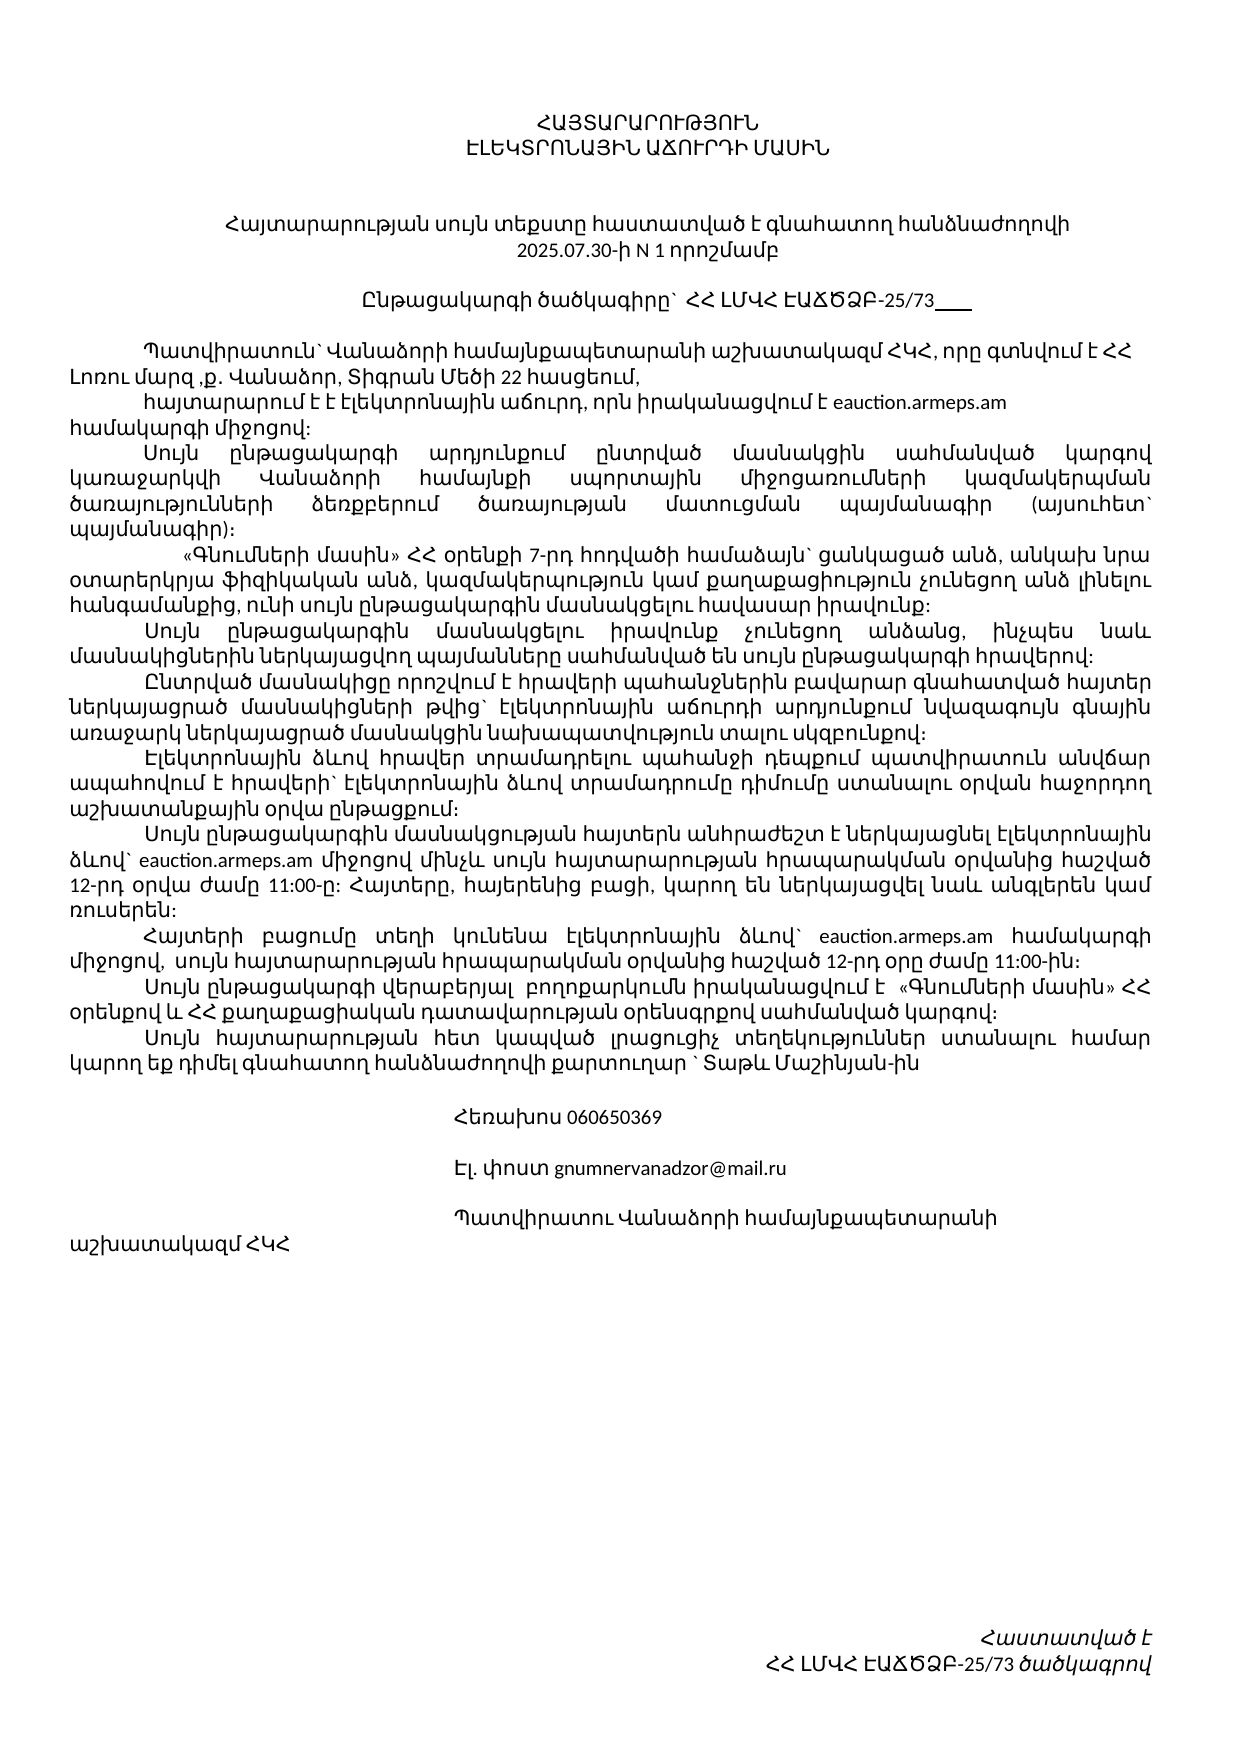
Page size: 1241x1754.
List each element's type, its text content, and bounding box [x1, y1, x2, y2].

text Հաստատված է [69, 1625, 1152, 1651]
text Հայտերի բացումը տեղի կունենա էլեկտրոնային ձևով` eauction.armeps.am համակարգի միջոցով, սույն հայտարարության հրապարակման օրվանից հաշված 12-րդ օրը ժամը 11:00-ին։ [69, 923, 1152, 974]
text «Գնումների մասին» ՀՀ օրենքի 7-րդ հոդվածի համաձայն` ցանկացած անձ, անկախ նրա օտարերկրյա ֆիզիկական անձ, կազմակերպություն կամ քաղաքացիություն չունեցող անձ լինելու հանգամանքից, ունի սույն ընթացակարգին մասնակցելու հավասար իրավունք: [69, 542, 1152, 618]
text Հայտարարության սույն տեքստը հաստատված է գնահատող հանձնաժողովի [69, 211, 1152, 237]
text Պատվիրատուն` Վանաձորի համայնքապետարանի աշխատակազմ ՀԿՀ, որը գտնվում է ՀՀ Լոռու մարզ ,ք․ Վանաձոր, Տիգրան Մեծի 22 հասցեում, [69, 338, 1152, 389]
text Սույն հայտարարության հետ կապված լրացուցիչ տեղեկություններ ստանալու համար կարող եք դիմել գնահատող հանձնաժողովի քարտուղար ` Տաթև Մաշինյան-ին [69, 1025, 1152, 1076]
text հայտարարում է է էլեկտրոնային աճուրդ, որն իրականացվում է eauction.armeps.am համակարգի միջոցով: [69, 389, 1152, 440]
text 2025.07.30 -ի N 1 որոշմամբ [69, 237, 1152, 262]
text Սույն ընթացակարգի վերաբերյալ բողոքարկումն իրականացվում է «Գնումների մասին» ՀՀ օրենքով և ՀՀ քաղաքացիական դատավարության օրենսգրքով սահմանված կարգով։ [69, 974, 1152, 1025]
text Ընթացակարգի ծածկագիրը` ՀՀ ԼՄՎՀ ԷԱՃԾՁԲ-25/73 [69, 288, 1152, 313]
text Սույն ընթացակարգի արդյունքում ընտրված մասնակցին սահմանված կարգով կառաջարկվի Վանաձորի համայնքի սպորտային միջոցառումների կազմակերպման ծառայությունների ձեռքբերում ծառայության մատուցման պայմանագիր (այսուհետ` պայմանագիր)։ [69, 440, 1152, 542]
text Հեռախոս 060650369 [69, 1104, 1152, 1129]
text Էլեկտրոնային ձևով հրավեր տրամադրելու պահանջի դեպքում պատվիրատուն անվճար ապահովում է հրավերի` էլեկտրոնային ձևով տրամադրումը դիմումը ստանալու օրվան հաջորդող աշխատանքային օրվա ընթացքում։ [69, 745, 1152, 821]
text Պատվիրատու Վանաձորի համայնքապետարանի աշխատակազմ ՀԿՀ [69, 1206, 1152, 1256]
text Սույն ընթացակարգին մասնակցելու իրավունք չունեցող անձանց, ինչպես նաև մասնակիցներին ներկայացվող պայմանները սահմանված են սույն ընթացակարգի հրավերով: [69, 618, 1152, 669]
text ՀԱՅՏԱՐԱՐՈՒԹՅՈՒՆ [69, 110, 1152, 135]
text ՀՀ ԼՄՎՀ ԷԱՃԾՁԲ-25/73 ծածկագրով [69, 1651, 1152, 1676]
text Ընտրված մասնակիցը որոշվում է հրավերի պահանջներին բավարար գնահատված հայտեր ներկայացրած մասնակիցների թվից` էլեկտրոնային աճուրդի արդյունքում նվազագույն գնային առաջարկ ներկայացրած մասնակցին նախապատվություն տալու սկզբունքով։ [69, 669, 1152, 745]
text ԷԼԵԿՏՐՈՆԱՅԻՆ ԱՃՈՒՐԴԻ ՄԱՍԻՆ [69, 135, 1152, 161]
text Սույն ընթացակարգին մասնակցության հայտերն անհրաժեշտ է ներկայացնել էլեկտրոնային ձևով` eauction.armeps.am միջոցով մինչև սույն հայտարարության հրապարակման օրվանից հաշված 12-րդ օրվա ժամը 11:00-ը: Հայտերը, հայերենից բացի, կարող են ներկայացվել նաև անգլերեն կամ ռուսերեն: [69, 821, 1152, 923]
text Էլ. փոստ gnumnervanadzor@mail.ru [69, 1155, 1152, 1180]
